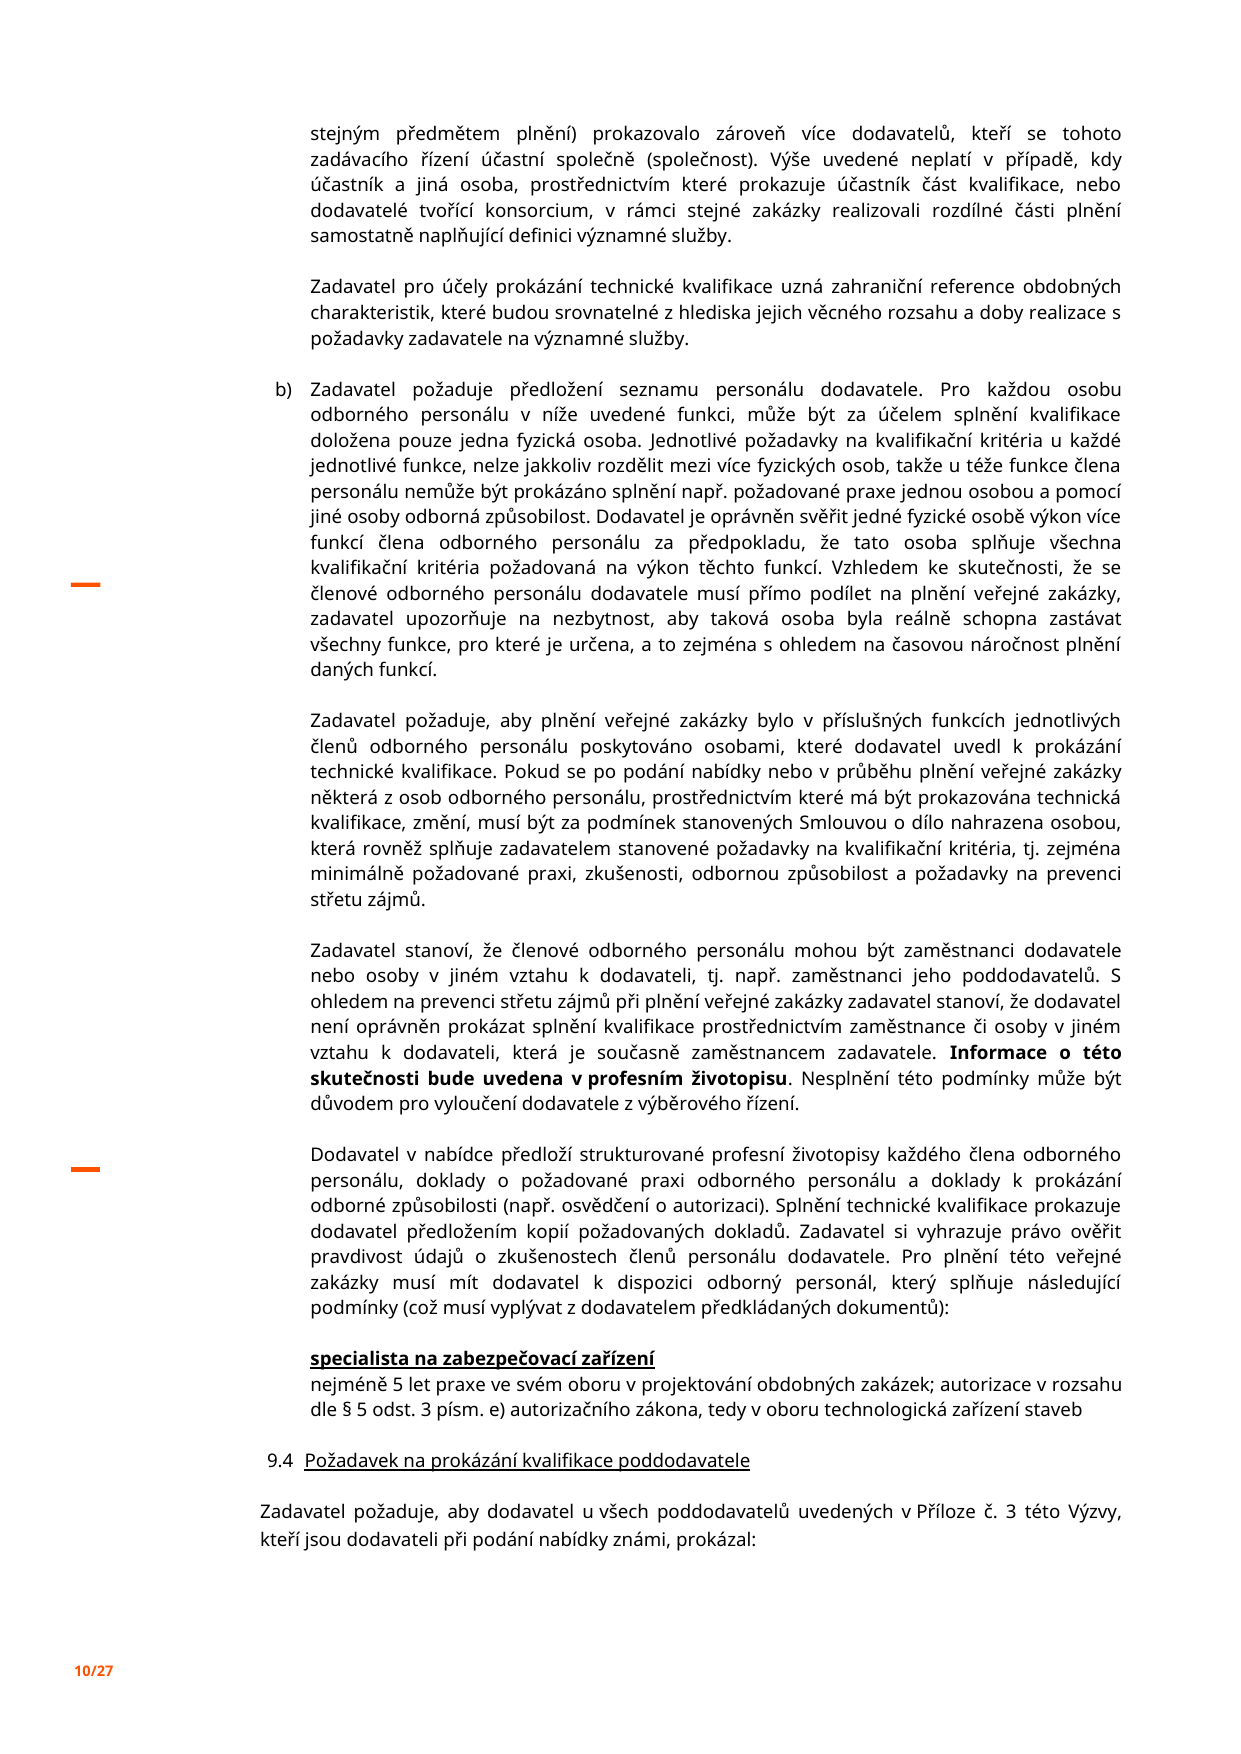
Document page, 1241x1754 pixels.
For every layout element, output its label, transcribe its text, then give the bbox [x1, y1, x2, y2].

text Zadavatel stanoví, že členové odborného personálu mohou být zaměstnanci dodavatele nebo osoby v jiném vztahu k dodavateli, tj. např. zaměstnanci jeho poddodavatelů. S ohledem na prevenci střetu zájmů při plnění veřejné zakázky zadavatel stanoví, že dodavatel není oprávněn prokázat splnění kvalifikace prostřednictvím zaměstnance či osoby v jiném vztahu k dodavateli, která je současně zaměstnancem zadavatele. Informace o této skutečnosti bude uvedena v profesním životopisu. Nesplnění této podmínky může být důvodem pro vyloučení dodavatele z výběrového řízení. [310, 937, 1122, 1116]
list Požadavek na prokázání kvalifikace poddodavatele [267, 1448, 1122, 1473]
text Zadavatel pro účely prokázání technické kvalifikace uzná zahraniční reference obdobných charakteristik, které budou srovnatelné z hlediska jejich věcného rozsahu a doby realizace s požadavky zadavatele na významné služby. [310, 274, 1122, 350]
list Zadavatel požaduje předložení seznamu personálu dodavatele. Pro každou osobu odborného personálu v níže uvedené funkci, může být za účelem splnění kvalifikace doložena pouze jedna fyzická osoba. Jednotlivé požadavky na kvalifikační kritéria u každé jednotlivé funkce, nelze jakkoliv rozdělit mezi více fyzických osob, takže u téže funkce člena personálu nemůže být prokázáno splnění např. požadované praxe jednou osobou a pomocí jiné osoby odborná způsobilost. Dodavatel je oprávněn svěřit jedné fyzické osobě výkon více funkcí člena odborného personálu za předpokladu, že tato osoba splňuje všechna kvalifikační kritéria požadovaná na výkon těchto funkcí. Vzhledem ke skutečnosti, že se členové odborného personálu dodavatele musí přímo podílet na plnění veřejné zakázky, zadavatel upozorňuje na nezbytnost, aby taková osoba byla reálně schopna zastávat všechny funkce, pro které je určena, a to zejména s ohledem na časovou náročnost plnění daných funkcí. [275, 376, 1122, 682]
text specialista na zabezpečovací zařízení [310, 1346, 1122, 1371]
text Zadavatel požaduje, aby dodavatel u všech poddodavatelů uvedených v Příloze č. 3 této Výzvy, kteří jsou dodavateli při podání nabídky známi, prokázal: [260, 1499, 1122, 1552]
text nejméně 5 let praxe ve svém oboru v projektování obdobných zakázek; autorizace v rozsahu dle § 5 odst. 3 písm. e) autorizačního zákona, tedy v oboru technologická zařízení staveb [310, 1371, 1122, 1422]
text Zadavatel požaduje, aby plnění veřejné zakázky bylo v příslušných funkcích jednotlivých členů odborného personálu poskytováno osobami, které dodavatel uvedl k prokázání technické kvalifikace. Pokud se po podání nabídky nebo v průběhu plnění veřejné zakázky některá z osob odborného personálu, prostřednictvím které má být prokazována technická kvalifikace, změní, musí být za podmínek stanovených Smlouvou o dílo nahrazena osobou, která rovněž splňuje zadavatelem stanovené požadavky na kvalifikační kritéria, tj. zejména minimálně požadované praxi, zkušenosti, odbornou způsobilost a požadavky na prevenci střetu zájmů. [310, 708, 1122, 912]
text Dodavatel v nabídce předloží strukturované profesní životopisy každého člena odborného personálu, doklady o požadované praxi odborného personálu a doklady k prokázání odborné způsobilosti (např. osvědčení o autorizaci). Splnění technické kvalifikace prokazuje dodavatel předložením kopií požadovaných dokladů. Zadavatel si vyhrazuje právo ověřit pravdivost údajů o zkušenostech členů personálu dodavatele. Pro plnění této veřejné zakázky musí mít dodavatel k dispozici odborný personál, který splňuje následující podmínky (což musí vyplývat z dodavatelem předkládaných dokumentů): [310, 1141, 1122, 1320]
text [310, 121, 1122, 248]
